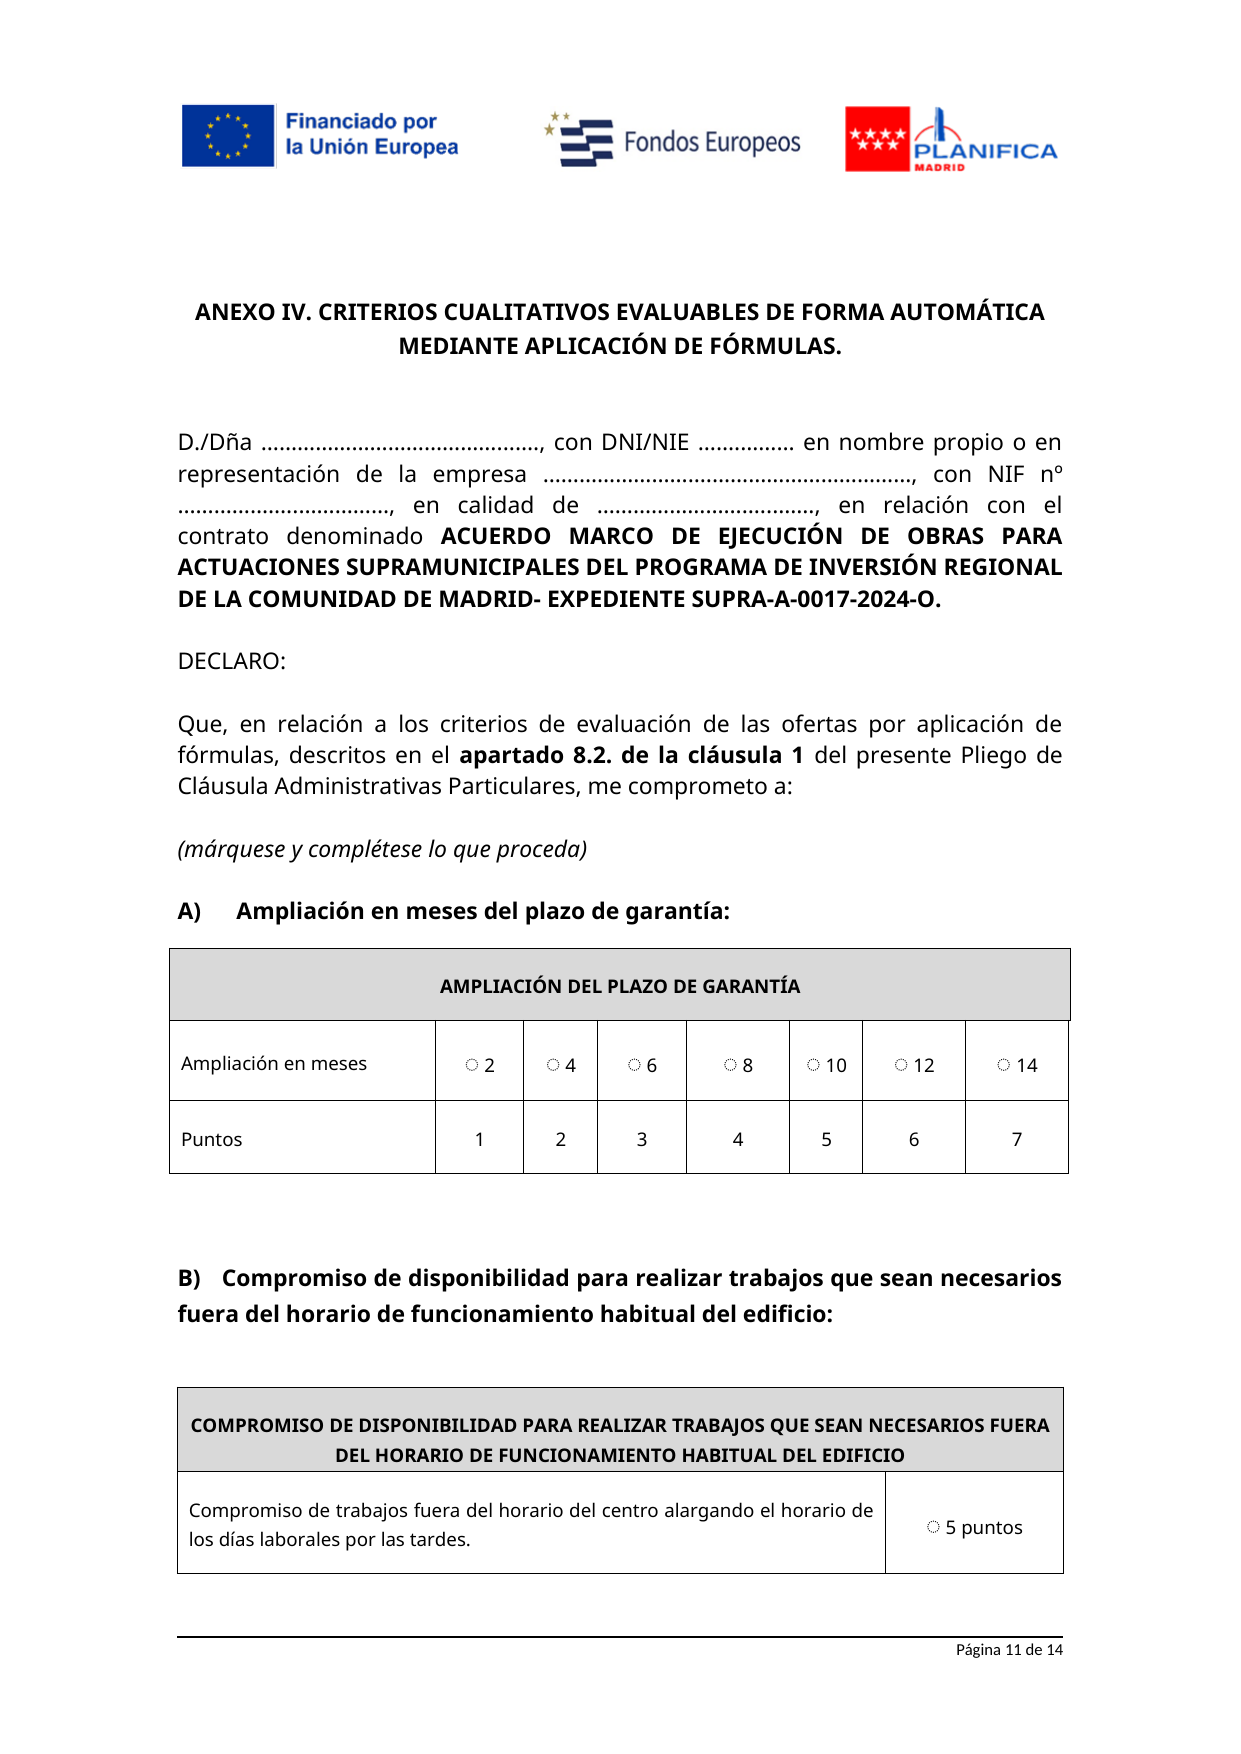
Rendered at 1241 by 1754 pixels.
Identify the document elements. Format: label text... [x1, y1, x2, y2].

table_cell Compromiso de trabajos fuera del horario del centro alargando el horario de los días laborales por las tardes. [178, 1472, 885, 1573]
text (márquese y complétese lo que proceda) [177, 833, 1063, 864]
list Ampliación en meses del plazo de garantía: [177, 895, 1063, 926]
text D./Dña …………………………………....…, con DNI/NIE …….……… en nombre propio o en representación de la empresa ……………………….……………………………, con NIF nº …………….….……………, en calidad de ………………………...……, en relación con el contrato denominado ACUERDO MARCO DE EJECUCIÓN DE OBRAS PARA ACTUACIONES SUPRAMUNICIPALES DEL PROGRAMA DE INVERSIÓN REGIONAL DE LA COMUNIDAD DE MADRID- EXPEDIENTE SUPRA-A-0017-2024-O. [177, 426, 1063, 614]
picture [845, 106, 1063, 172]
table_cell 5 [790, 1101, 862, 1172]
table_cell 󠄌 12 [863, 1021, 965, 1100]
table_cell 1 [436, 1101, 523, 1172]
picture [539, 106, 805, 172]
table_cell 4 [687, 1101, 789, 1172]
table_header COMPROMISO DE DISPONIBILIDAD PARA REALIZAR TRABAJOS QUE SEAN NECESARIOS FUERA DEL HORARIO DE FUNCIONAMIENTO HABITUAL DEL EDIFICIO [178, 1388, 1063, 1471]
table_cell 6 [863, 1101, 965, 1172]
table_cell 󠄌 8 [687, 1021, 789, 1100]
table_cell Puntos [170, 1101, 435, 1172]
table_cell Ampliación en meses [170, 1021, 435, 1100]
table_cell 󠄌 2 [436, 1021, 523, 1100]
table_cell 󠄌 6 [598, 1021, 686, 1100]
table_cell 󠄌 14 [966, 1021, 1068, 1100]
table_cell 󠄌 5 puntos [886, 1472, 1063, 1573]
table_cell 2 [524, 1101, 597, 1172]
subtitle ANEXO IV. CRITERIOS CUALITATIVOS EVALUABLES DE FORMA AUTOMÁTICA MEDIANTE APLICACIÓN DE FÓRMULAS. [177, 296, 1063, 361]
table_cell 7 [966, 1101, 1068, 1172]
table_cell 󠄌 4 [524, 1021, 597, 1100]
table_header AMPLIACIÓN DEL PLAZO DE GARANTÍA [170, 949, 1070, 1020]
list Compromiso de disponibilidad para realizar trabajos que sean necesarios fuera del horario de funcionamiento habitual del edificio: [177, 1262, 1063, 1329]
picture [177, 100, 471, 172]
table_cell 󠄌 10 [790, 1021, 862, 1100]
text DECLARO: [177, 645, 1063, 676]
text Que, en relación a los criterios de evaluación de las ofertas por aplicación de fórmulas, descritos en el apartado 8.2. de la cláusula 1 del presente Pliego de Cláusula Administrativas Particulares, me comprometo a: [177, 708, 1063, 801]
table_cell 3 [598, 1101, 686, 1172]
